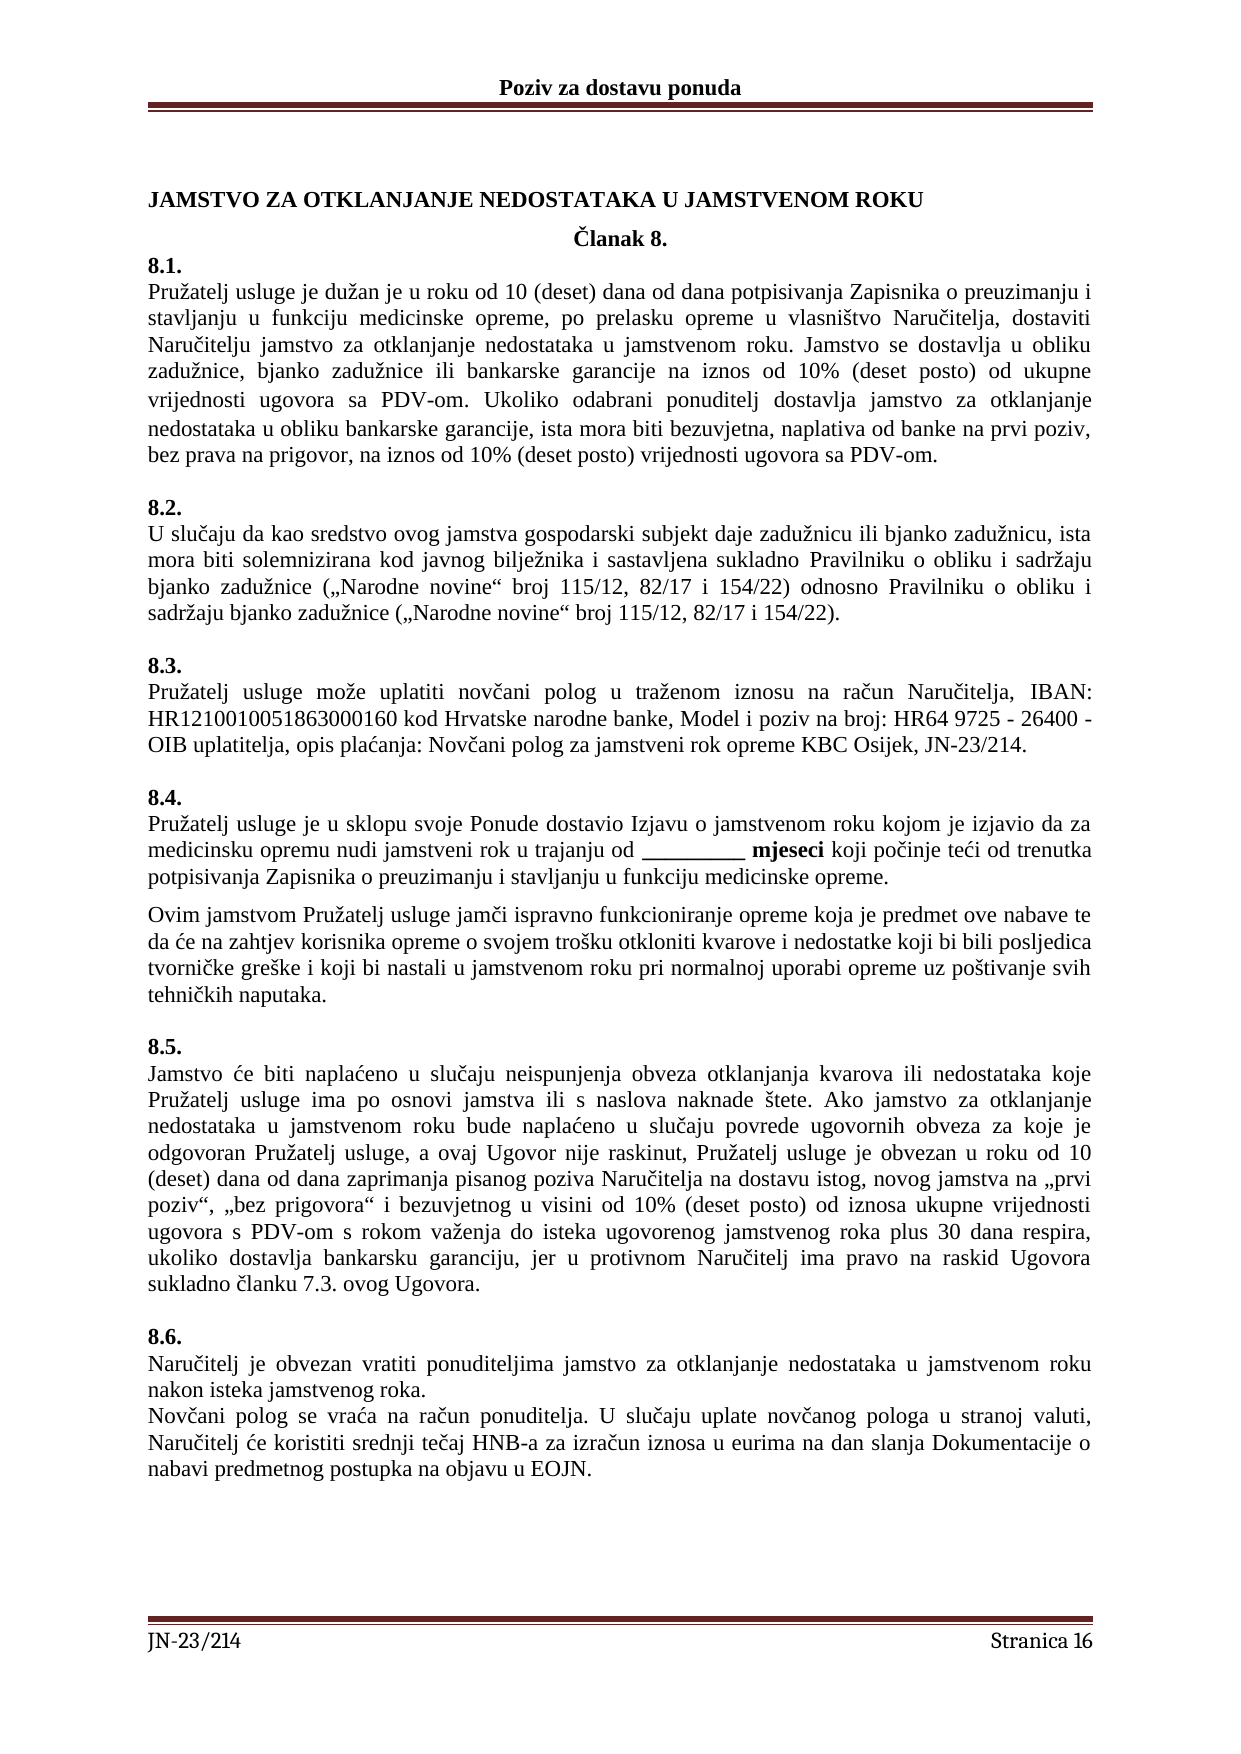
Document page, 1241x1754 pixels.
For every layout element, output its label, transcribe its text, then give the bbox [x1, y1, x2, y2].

text 8.3. [148, 652, 1093, 678]
text Pružatelj usluge može uplatiti novčani polog u traženom iznosu na račun Naručitelja, IBAN: HR1210010051863000160 kod Hrvatske narodne banke, Model i poziv na broj: HR64 9725 - 26400 - OIB uplatitelja, opis plaćanja: Novčani polog za jamstveni rok opreme KBC Osijek, JN-23/214. [148, 678, 1093, 757]
text 8.4. [148, 784, 1093, 810]
text Pružatelj usluge je dužan je u roku od 10 (deset) dana od dana potpisivanja Zapisnika o preuzimanju i stavljanju u funkciju medicinske opreme, po prelasku opreme u vlasništvo Naručitelja, dostaviti Naručitelju jamstvo za otklanjanje nedostataka u jamstvenom roku. Jamstvo se dostavlja u obliku zadužnice, bjanko zadužnice ili bankarske garancije na iznos od 10% (deset posto) od ukupne vrijednosti ugovora sa PDV-om. Ukoliko odabrani ponuditelj dostavlja jamstvo za otklanjanje nedostataka u obliku bankarske garancije, ista mora biti bezuvjetna, naplativa od banke na prvi poziv, bez prava na prigovor, na iznos od 10% (deset posto) vrijednosti ugovora sa PDV-om. [148, 278, 1093, 467]
text U slučaju da kao sredstvo ovog jamstva gospodarski subjekt daje zadužnicu ili bjanko zadužnicu, ista mora biti solemnizirana kod javnog bilježnika i sastavljena sukladno Pravilniku o obliku i sadržaju bjanko zadužnice („Narodne novine“ broj 115/12, 82/17 i 154/22) odnosno Pravilniku o obliku i sadržaju bjanko zadužnice („Narodne novine“ broj 115/12, 82/17 i 154/22). [148, 520, 1093, 626]
text Ovim jamstvom Pružatelj usluge jamči ispravno funkcioniranje opreme koja je predmet ove nabave te da će na zahtjev korisnika opreme o svojem trošku otkloniti kvarove i nedostatke koji bi bili posljedica tvorničke greške i koji bi nastali u jamstvenom roku pri normalnoj uporabi opreme uz poštivanje svih tehničkih naputaka. [148, 902, 1093, 1007]
text 8.2. [148, 494, 1093, 520]
text 8.6. [148, 1323, 1093, 1349]
text Novčani polog se vraća na račun ponuditelja. U slučaju uplate novčanog pologa u stranoj valuti, Naručitelj će koristiti srednji tečaj HNB-a za izračun iznosa u eurima na dan slanja Dokumentacije o nabavi predmetnog postupka na objavu u EOJN. [148, 1402, 1093, 1481]
text Naručitelj je obvezan vratiti ponuditeljima jamstvo za otklanjanje nedostataka u jamstvenom roku nakon isteka jamstvenog roka. [148, 1349, 1093, 1402]
text Jamstvo će biti naplaćeno u slučaju neispunjenja obveza otklanjanja kvarova ili nedostataka koje Pružatelj usluge ima po osnovi jamstva ili s naslova naknade štete. Ako jamstvo za otklanjanje nedostataka u jamstvenom roku bude naplaćeno u slučaju povrede ugovornih obveza za koje je odgovoran Pružatelj usluge, a ovaj Ugovor nije raskinut, Pružatelj usluge je obvezan u roku od 10 (deset) dana od dana zaprimanja pisanog poziva Naručitelja na dostavu istog, novog jamstva na „prvi poziv“, „bez prigovora“ i bezuvjetnog u visini od 10% (deset posto) od iznosa ukupne vrijednosti ugovora s PDV-om s rokom važenja do isteka ugovorenog jamstvenog roka plus 30 dana respira, ukoliko dostavlja bankarsku garanciju, jer u protivnom Naručitelj ima pravo na raskid Ugovora sukladno članku 7.3. ovog Ugovora. [148, 1060, 1093, 1297]
text 8.5. [148, 1033, 1093, 1060]
text Članak 8. [148, 225, 1093, 252]
text JAMSTVO ZA OTKLANJANJE NEDOSTATAKA U JAMSTVENOM ROKU [148, 186, 1093, 213]
text Pružatelj usluge je u sklopu svoje Ponude dostavio Izjavu o jamstvenom roku kojom je izjavio da za medicinsku opremu nudi jamstveni rok u trajanju od _________ mjeseci koji počinje teći od trenutka potpisivanja Zapisnika o preuzimanju i stavljanju u funkciju medicinske opreme. [148, 810, 1093, 889]
text 8.1. [148, 252, 1093, 278]
